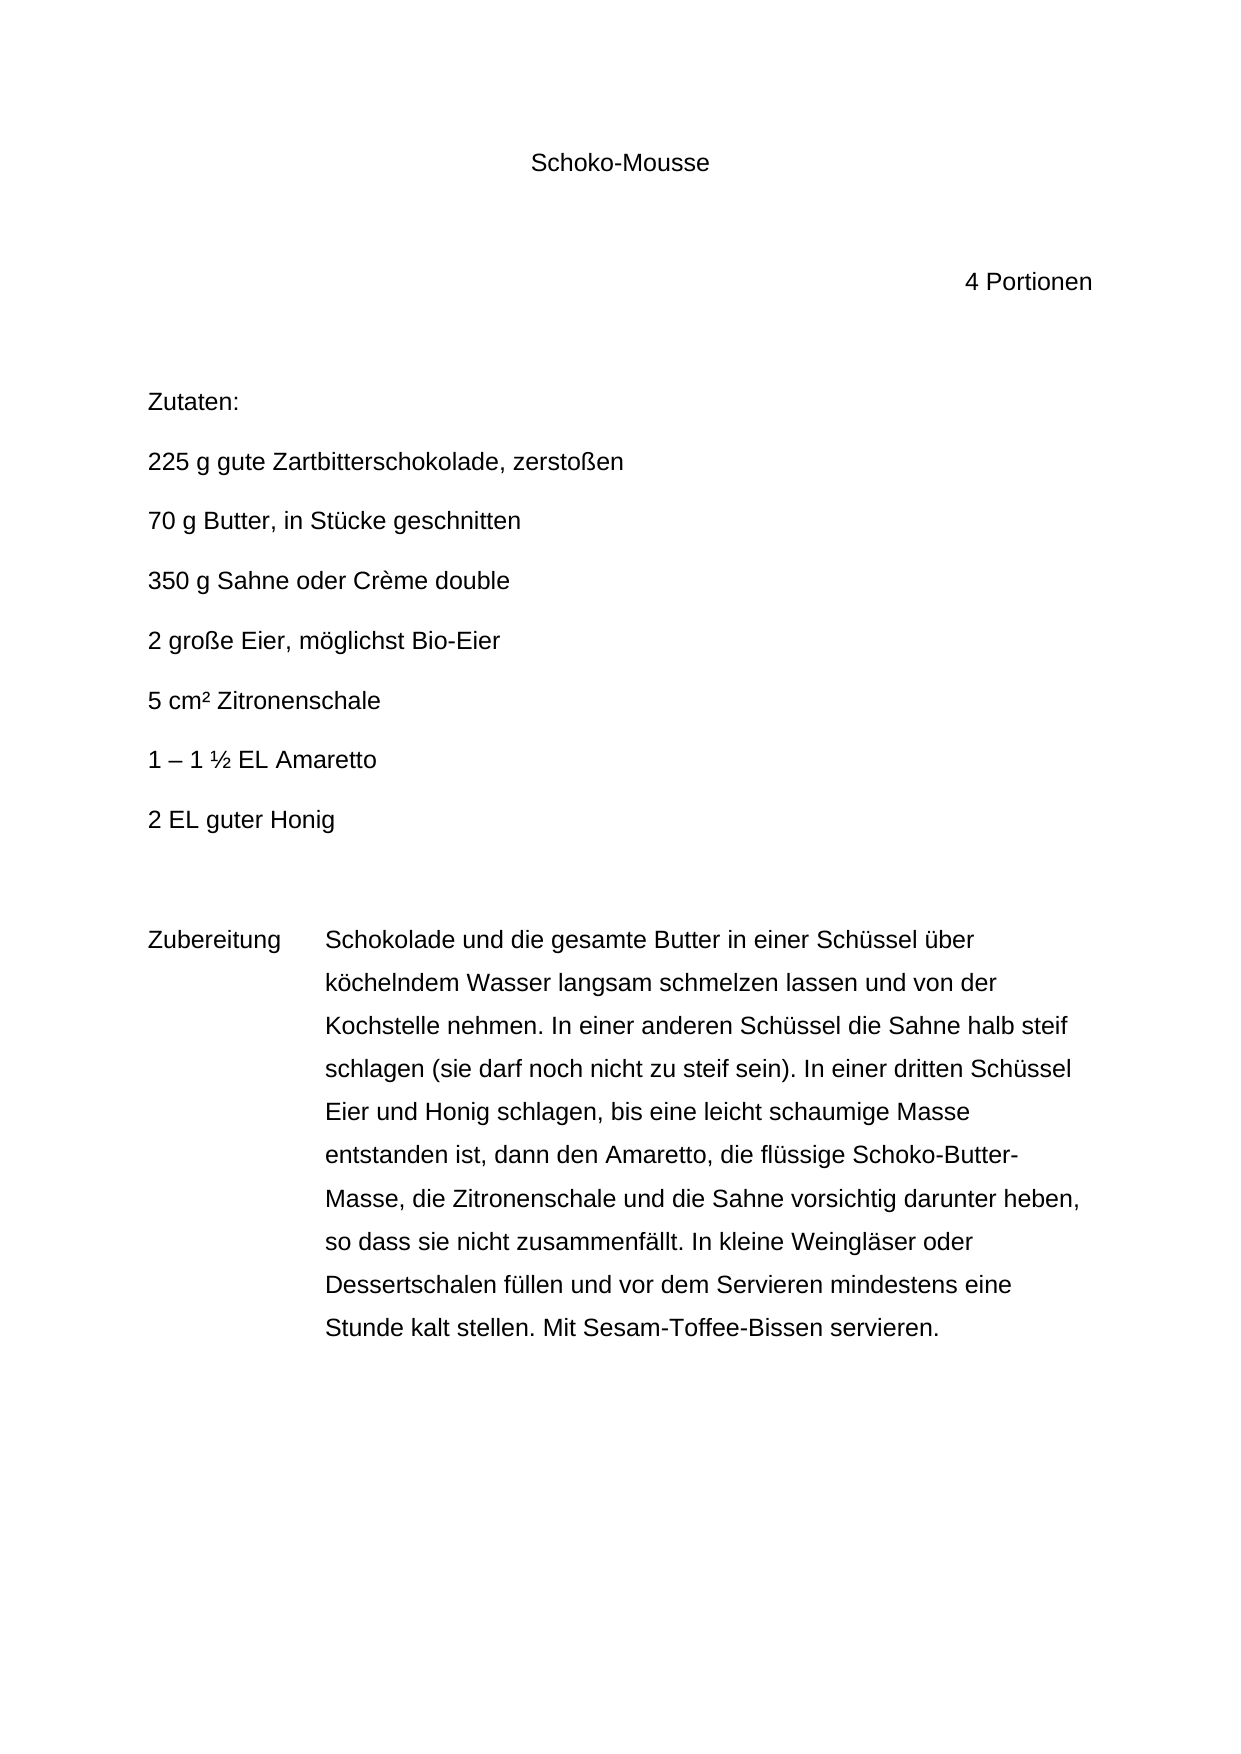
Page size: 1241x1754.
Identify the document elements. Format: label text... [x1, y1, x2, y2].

text 1 – 1 ½ EL Amaretto [148, 746, 1093, 774]
text 2 EL guter Honig [148, 805, 1093, 834]
text 4 Portionen [148, 267, 1093, 296]
text 70 g Butter, in Stücke geschnitten [148, 506, 1093, 535]
text 2 große Eier, möglichst Bio-Eier [148, 626, 1093, 655]
text Zutaten: [148, 387, 1093, 416]
text Schoko-Mousse [148, 148, 1093, 176]
text Zubereitung Schokolade und die gesamte Butter in einer Schüssel über köchelndem Wasser langsam schmelzen lassen und von der Kochstelle nehmen. In einer anderen Schüssel die Sahne halb steif schlagen (sie darf noch nicht zu steif sein). In einer dritten Schüssel Eier und Honig schlagen, bis eine leicht schaumige Masse entstanden ist, dann den Amaretto, die flüssige Schoko-Butter-Masse, die Zitronenschale und die Sahne vorsichtig darunter heben, so dass sie nicht zusammenfällt. In kleine Weingläser oder Dessertschalen füllen und vor dem Servieren mindestens eine Stunde kalt stellen. Mit Sesam-Toffee-Bissen servieren. [148, 925, 1093, 1342]
text 350 g Sahne oder Crème double [148, 566, 1093, 595]
text 225 g gute Zartbitterschokolade, zerstoßen [148, 447, 1093, 475]
text 5 cm² Zitronenschale [148, 686, 1093, 714]
